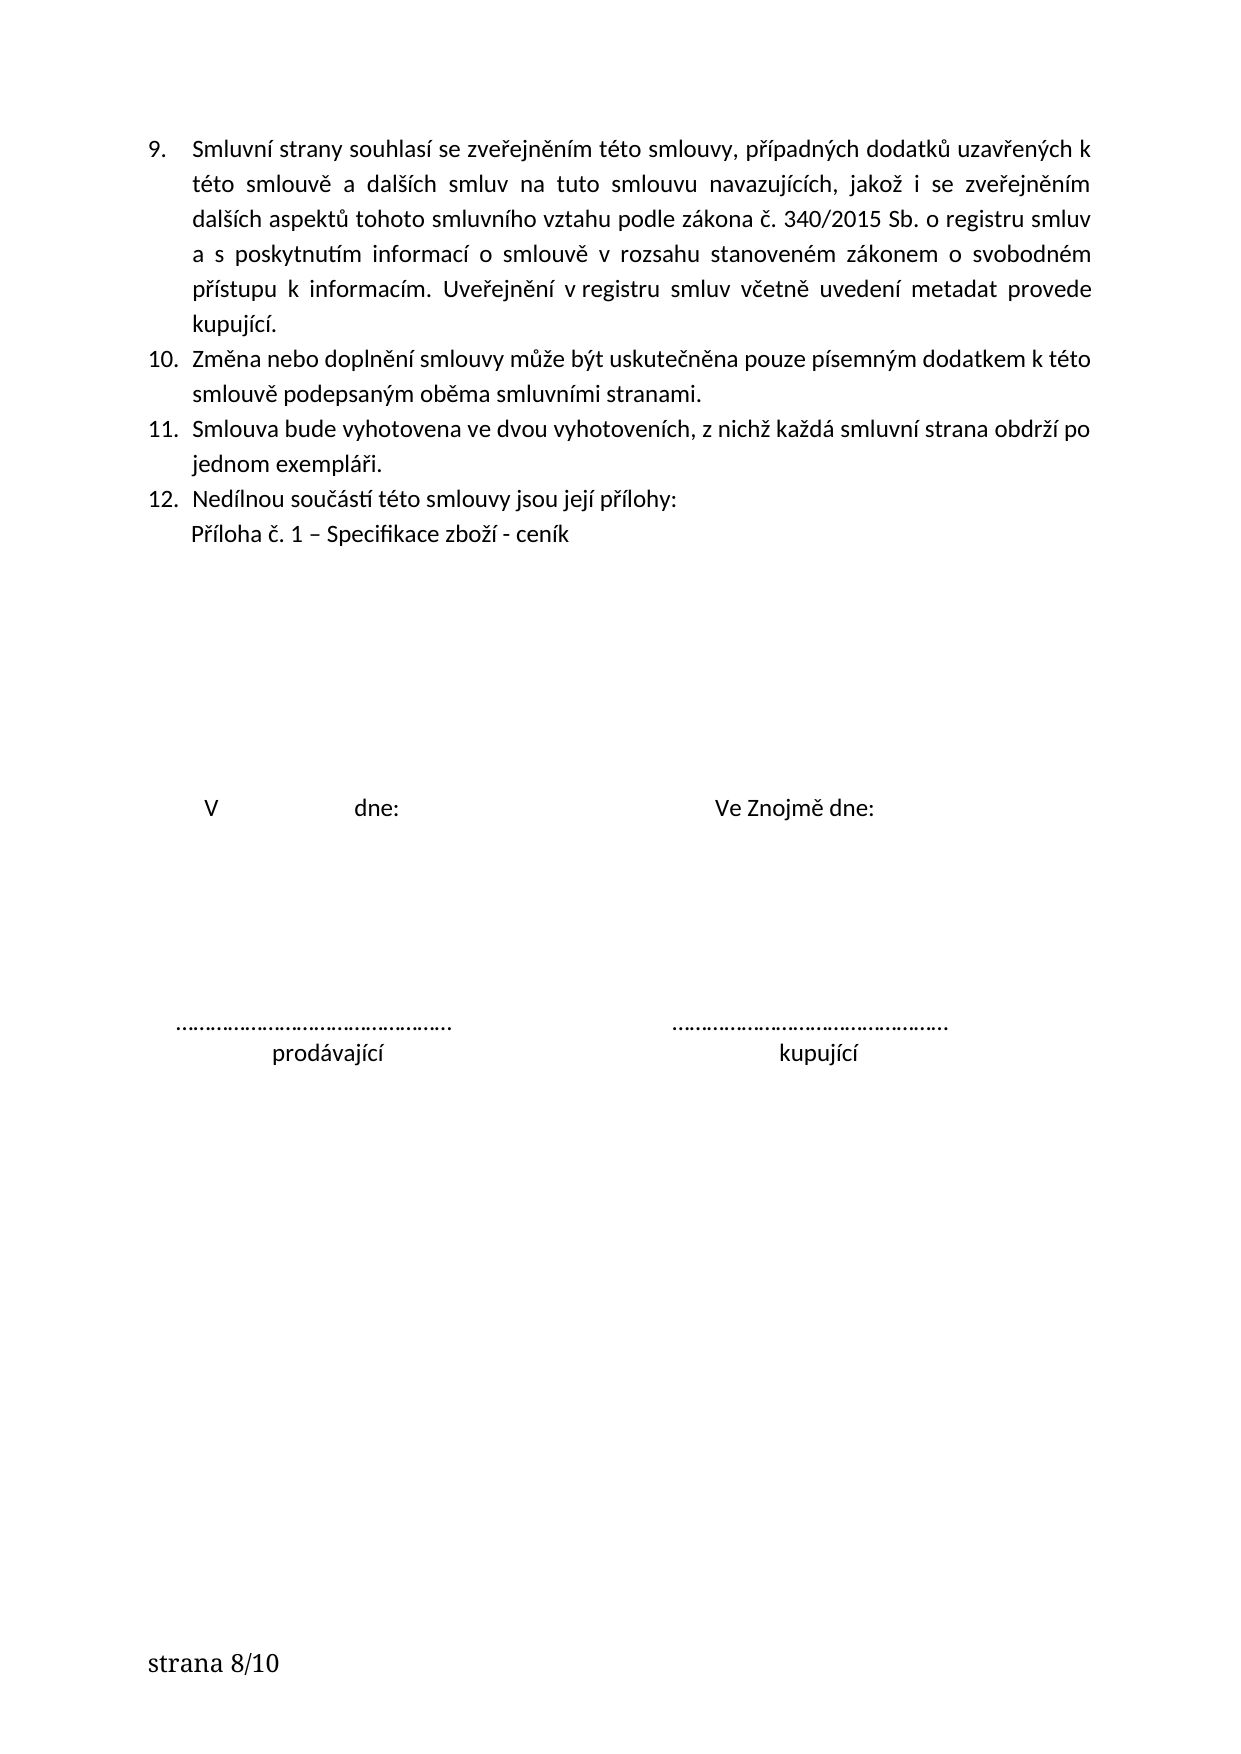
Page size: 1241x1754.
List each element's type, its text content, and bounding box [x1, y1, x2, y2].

text prodávající kupující [148, 1037, 1092, 1067]
list Smluvní strany souhlasí se zveřejněním této smlouvy, případných dodatků uzavřených k této smlouvě a dalších smluv na tuto smlouvu navazujících, jakož i se zveřejněním dalších aspektů tohoto smluvního vztahu podle zákona č. 340/2015 Sb. o registru smluv a s poskytnutím informací o smlouvě v rozsahu stanoveném zákonem o svobodném přístupu k informacím. Uveřejnění v registru smluv včetně uvedení metadat provede kupující. [148, 133, 1092, 338]
list Smlouva bude vyhotovena ve dvou vyhotoveních, z nichž každá smluvní strana obdrží po jednom exempláři. [148, 413, 1092, 478]
list Nedílnou součástí této smlouvy jsou její přílohy: [148, 483, 1092, 513]
text Příloha č. 1 – Specifikace zboží - ceník [148, 518, 1092, 548]
text ………………………………………… ………………………………………… [148, 1006, 1092, 1037]
text V dne: Ve Znojmě dne: [148, 793, 1092, 854]
list Změna nebo doplnění smlouvy může být uskutečněna pouze písemným dodatkem k této smlouvě podepsaným oběma smluvními stranami. [148, 343, 1092, 408]
